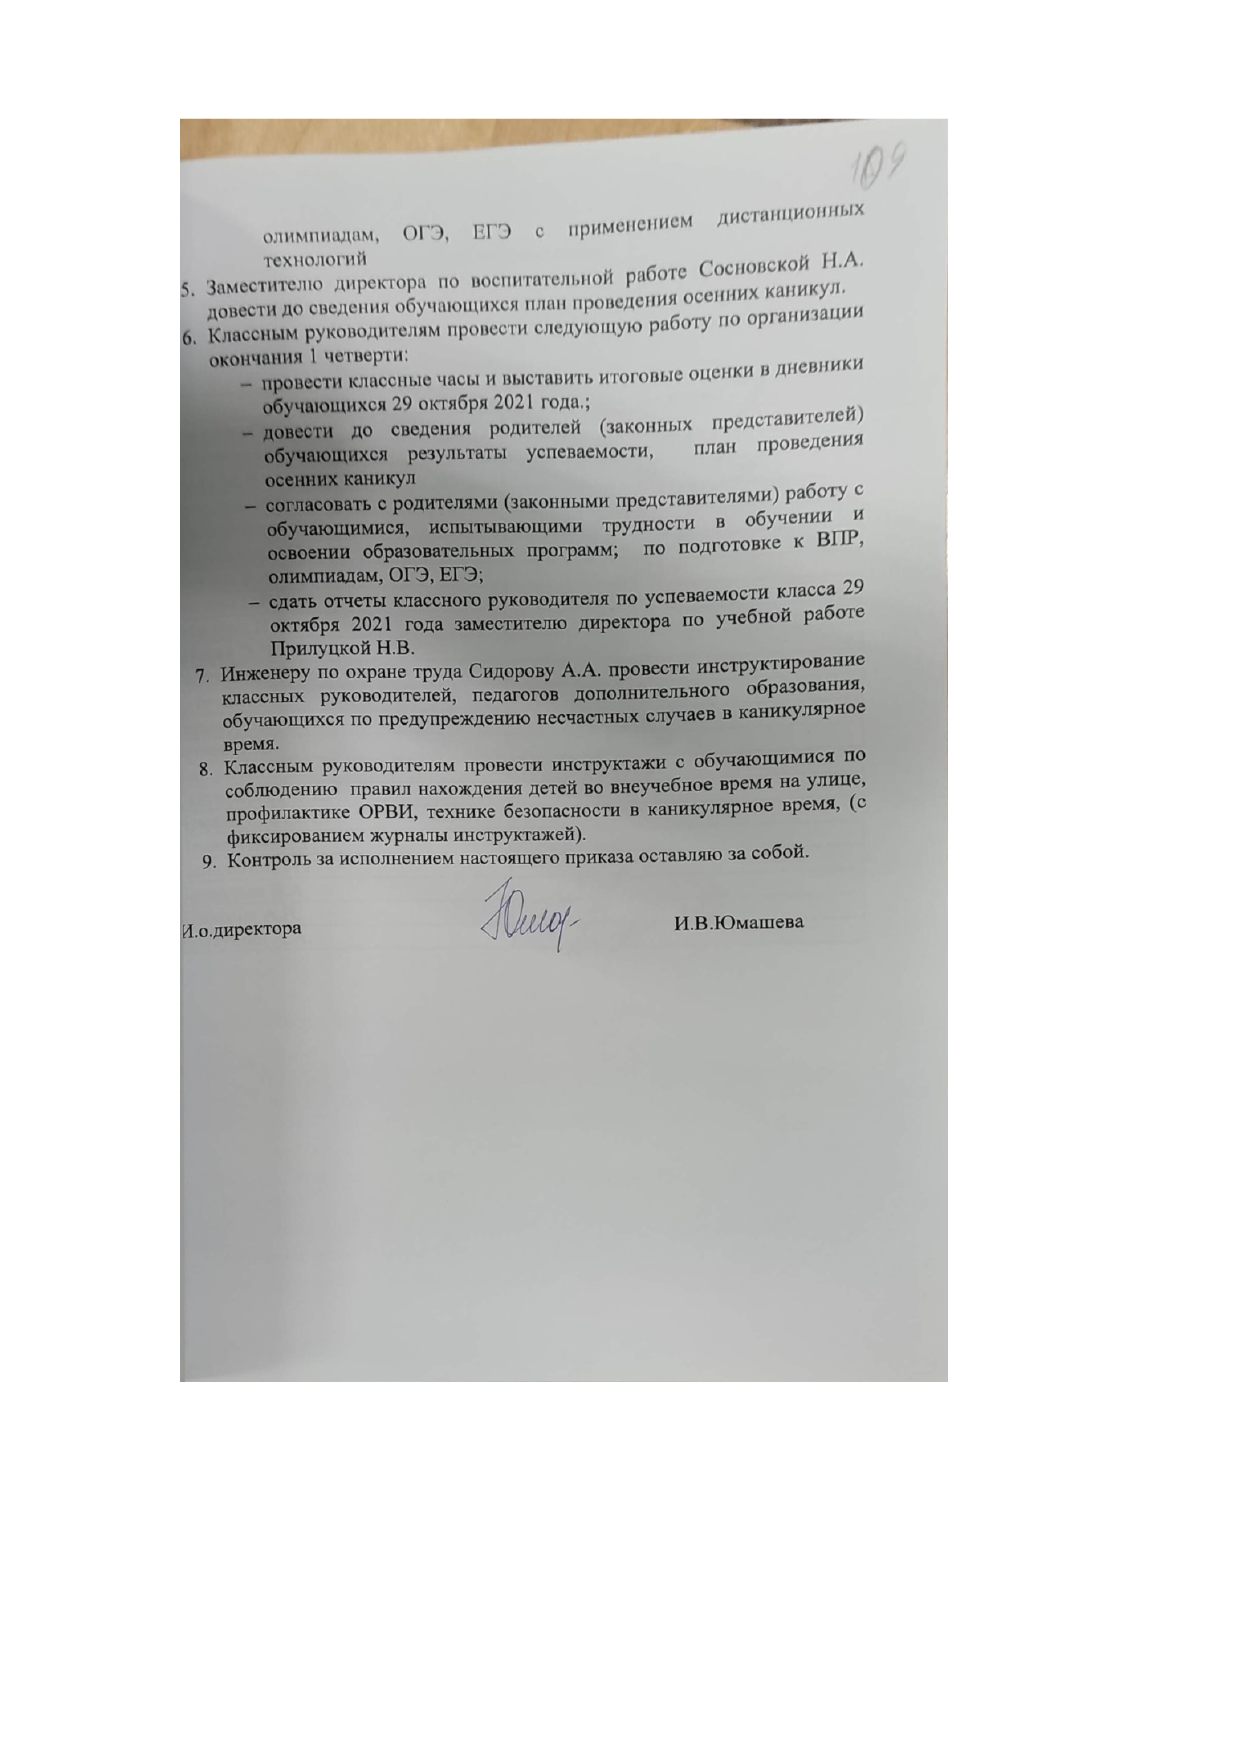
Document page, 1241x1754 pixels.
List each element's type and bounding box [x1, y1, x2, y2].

picture [180, 120, 947, 1381]
